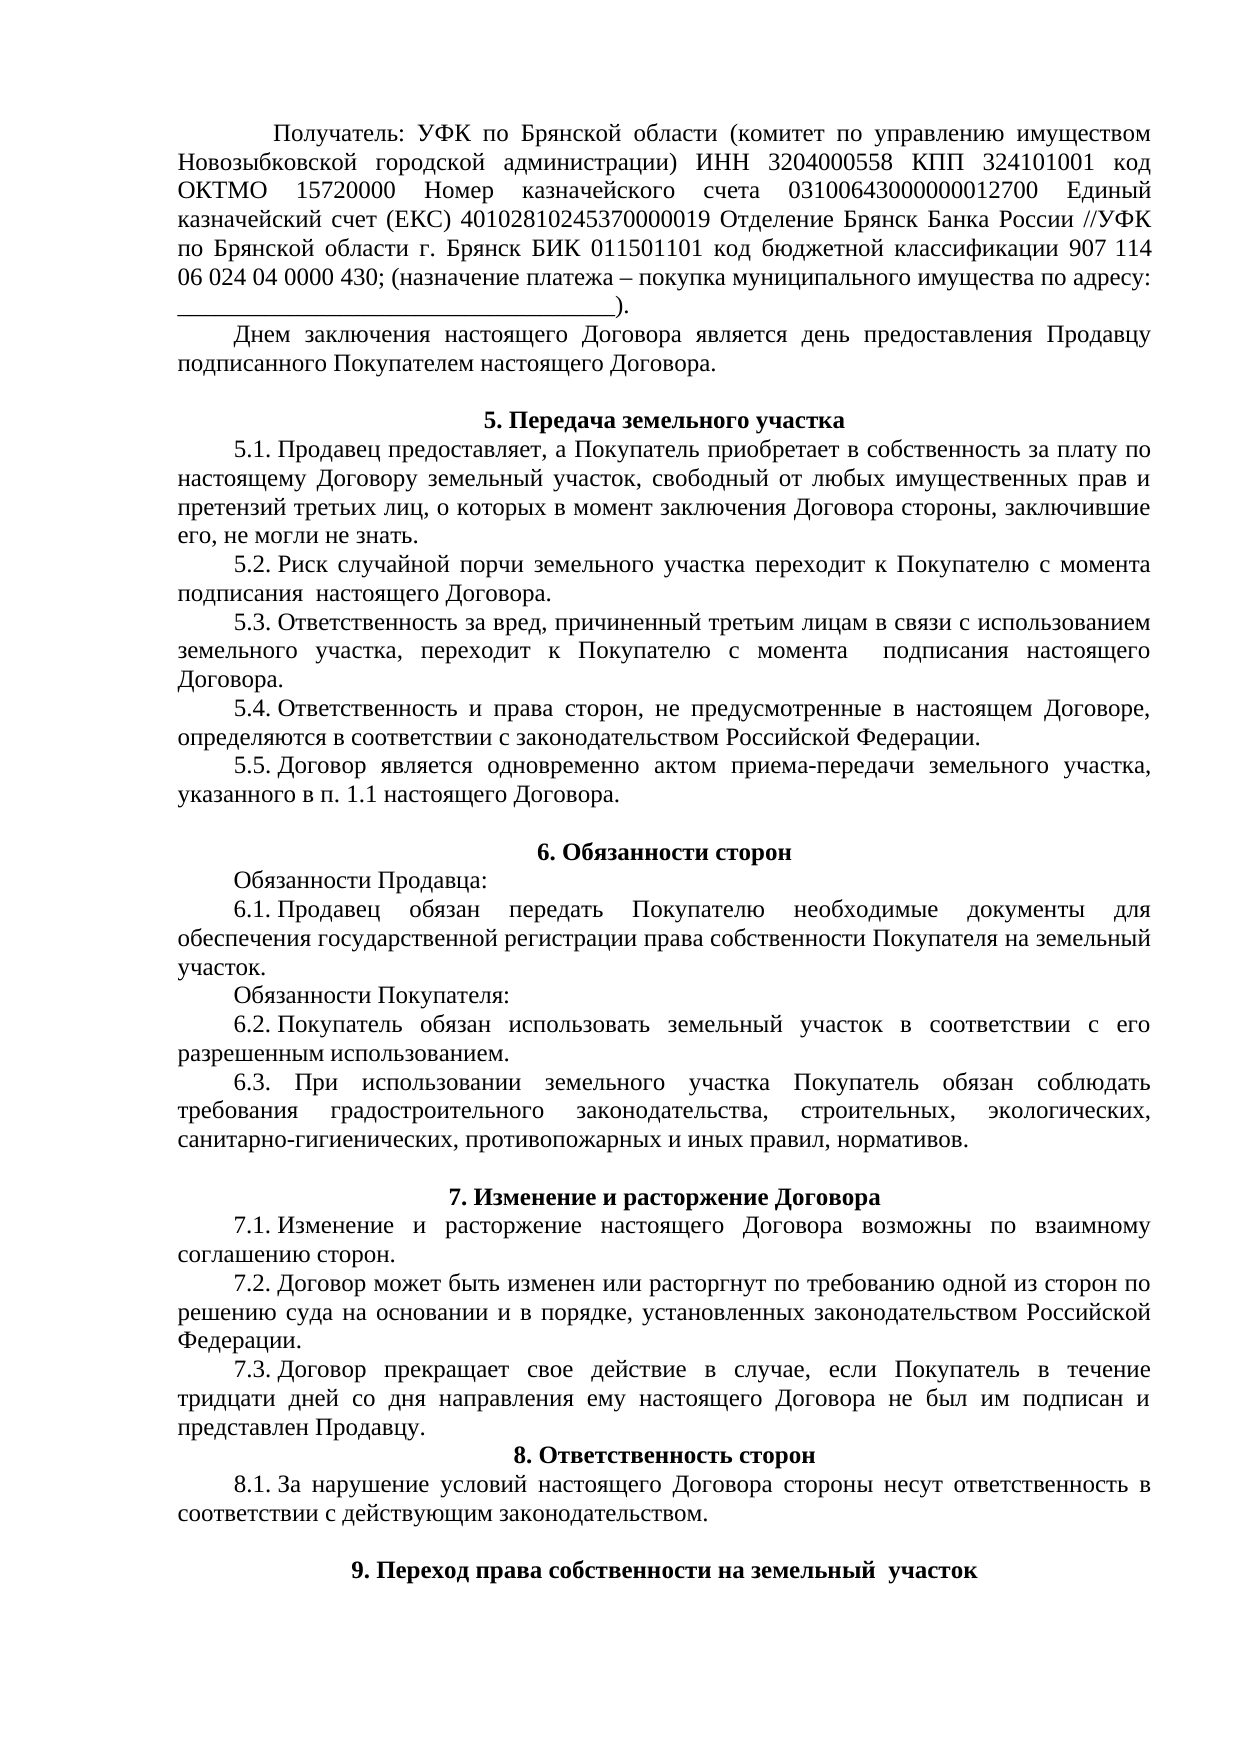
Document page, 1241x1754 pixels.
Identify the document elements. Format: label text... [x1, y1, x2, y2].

text 5.2. Риск случайной порчи земельного участка переходит к Покупателю с момента подписания настоящего Договора. [177, 549, 1152, 607]
text 8.1. За нарушение условий настоящего Договора стороны несут ответственность в соответствии с действующим законодательством. [177, 1469, 1152, 1527]
text 6.3. При использовании земельного участка Покупатель обязан соблюдать требования градостроительного законодательства, строительных, экологических, санитарно-гигиенических, противопожарных и иных правил, нормативов. [177, 1067, 1152, 1153]
text 5.3. Ответственность за вред, причиненный третьим лицам в связи с использованием земельного участка, переходит к Покупателю с момента подписания настоящего Договора. [177, 607, 1152, 693]
text Обязанности Продавца: [177, 866, 1152, 894]
text 7.2. Договор может быть изменен или расторгнут по требованию одной из сторон по решению суда на основании и в порядке, установленных законодательством Российской Федерации. [177, 1268, 1152, 1354]
text 5.5. Договор является одновременно актом приема-передачи земельного участка, указанного в п. 1.1 настоящего Договора. [177, 751, 1152, 808]
text 6. Обязанности сторон [177, 837, 1152, 866]
list 5.1. Продавец предоставляет, а Покупатель приобретает в собственность за плату по настоящему Договору земельный участок, свободный от любых имущественных прав и претензий третьих лиц, о которых в момент заключения Договора стороны, заключившие его, не могли не знать. [177, 434, 1152, 549]
text Днем заключения настоящего Договора является день предоставления Продавцу подписанного Покупателем настоящего Договора. [177, 319, 1152, 377]
list 9. Переход права собственности на земельный участок [177, 1556, 1152, 1584]
text 8. Ответственность сторон [177, 1441, 1152, 1469]
text 6.2. Покупатель обязан использовать земельный участок в соответствии с его разрешенным использованием. [177, 1009, 1152, 1067]
text 7.3. Договор прекращает свое действие в случае, если Покупатель в течение тридцати дней со дня направления ему настоящего Договора не был им подписан и представлен Продавцу. [177, 1354, 1152, 1441]
list 7. Изменение и расторжение Договора [177, 1182, 1152, 1211]
text 6.1. Продавец обязан передать Покупателю необходимые документы для обеспечения государственной регистрации права собственности Покупателя на земельный участок. [177, 894, 1152, 981]
text Получатель: УФК по Брянской области (комитет по управлению имуществом Новозыбковской городской администрации) ИНН 3204000558 КПП 324101001 код ОКТМО 15720000 Номер казначейского счета 03100643000000012700 Единый казначейский счет (ЕКС) 40102810245370000019 Отделение Брянск Банка России //УФК по Брянской области г. Брянск БИК 011501101 код бюджетной классификации 907 114 06 024 04 0000 430; (назначение платежа – покупка муниципального имущества по адресу: ___________________________________). [177, 118, 1152, 319]
text 7.1. Изменение и расторжение настоящего Договора возможны по взаимному соглашению сторон. [177, 1211, 1152, 1268]
text 5. Передача земельного участка [177, 406, 1152, 434]
text 5.4. Ответственность и права сторон, не предусмотренные в настоящем Договоре, определяются в соответствии с законодательством Российской Федерации. [177, 693, 1152, 751]
text Обязанности Покупателя: [177, 981, 1152, 1009]
